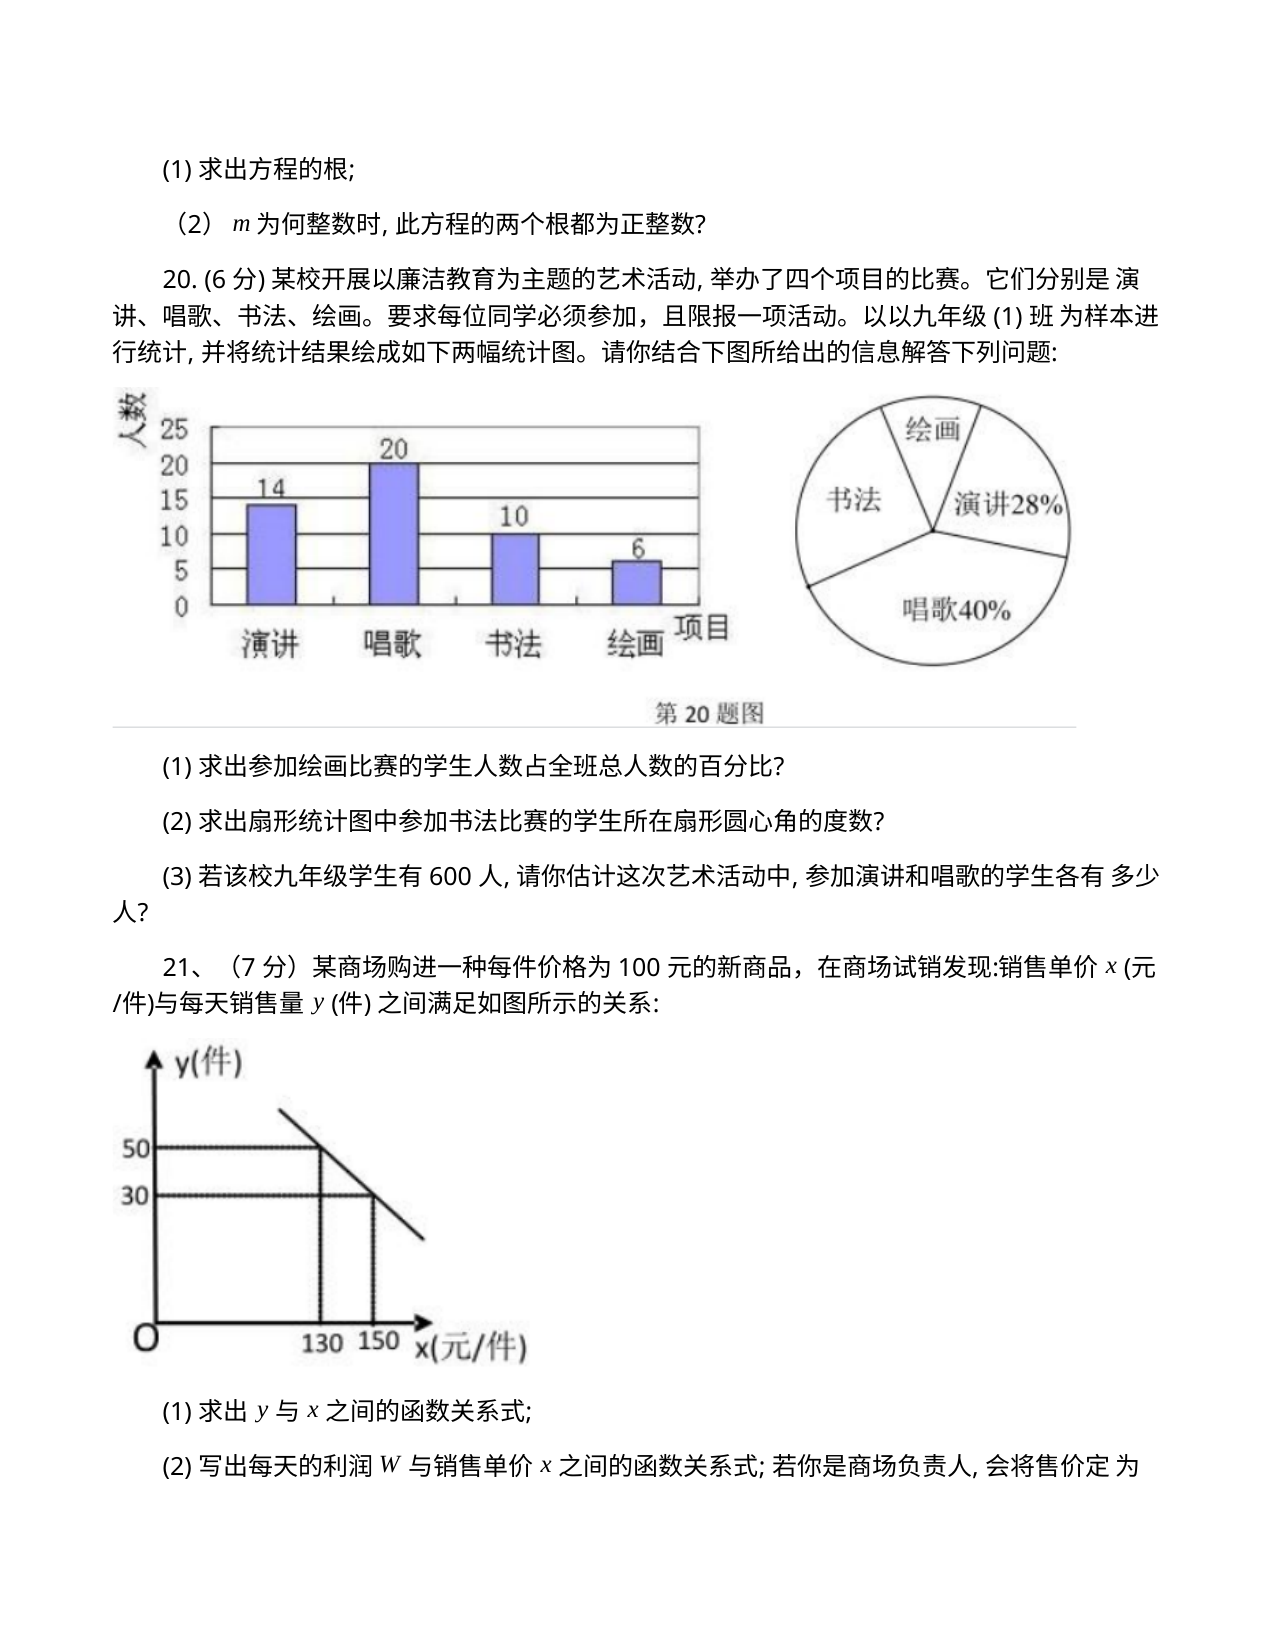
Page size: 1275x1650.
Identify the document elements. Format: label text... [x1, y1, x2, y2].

text (2) 求出扇形统计图中参加书法比赛的学生所在扇形圆心角的度数? [112, 801, 1162, 837]
text （2） 为何整数时, 此方程的两个根都为正整数? [112, 205, 1162, 241]
picture [112, 387, 1077, 728]
text (1) 求出 与 之间的函数关系式; [112, 1392, 1162, 1428]
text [112, 1447, 1162, 1483]
text (3) 若该校九年级学生有 600 人, 请你估计这次艺术活动中, 参加演讲和唱歌的学生各有 多少人? [112, 856, 1162, 929]
text (1) 求出参加绘画比赛的学生人数占全班总人数的百分比? [112, 746, 1162, 782]
text 21、（7 分）某商场购进一种每件价格为 100 元的新商品，在商场试销发现:销售单价 (元/件)与每天销售量 (件) 之间满足如图所示的关系: [112, 947, 1162, 1020]
text (1) 求出方程的根; [112, 150, 1162, 186]
text 20. (6 分) 某校开展以廉洁教育为主题的艺术活动, 举办了四个项目的比赛。它们分别是 演讲、唱歌、书法、绘画。要求每位同学必须参加，且限报一项活动。以以九年级 (1) 班 为样本进行统计, 并将统计结果绘成如下两幅统计图。请你结合下图所给出的信息解答下列问题: [112, 260, 1162, 369]
picture [112, 1038, 530, 1373]
